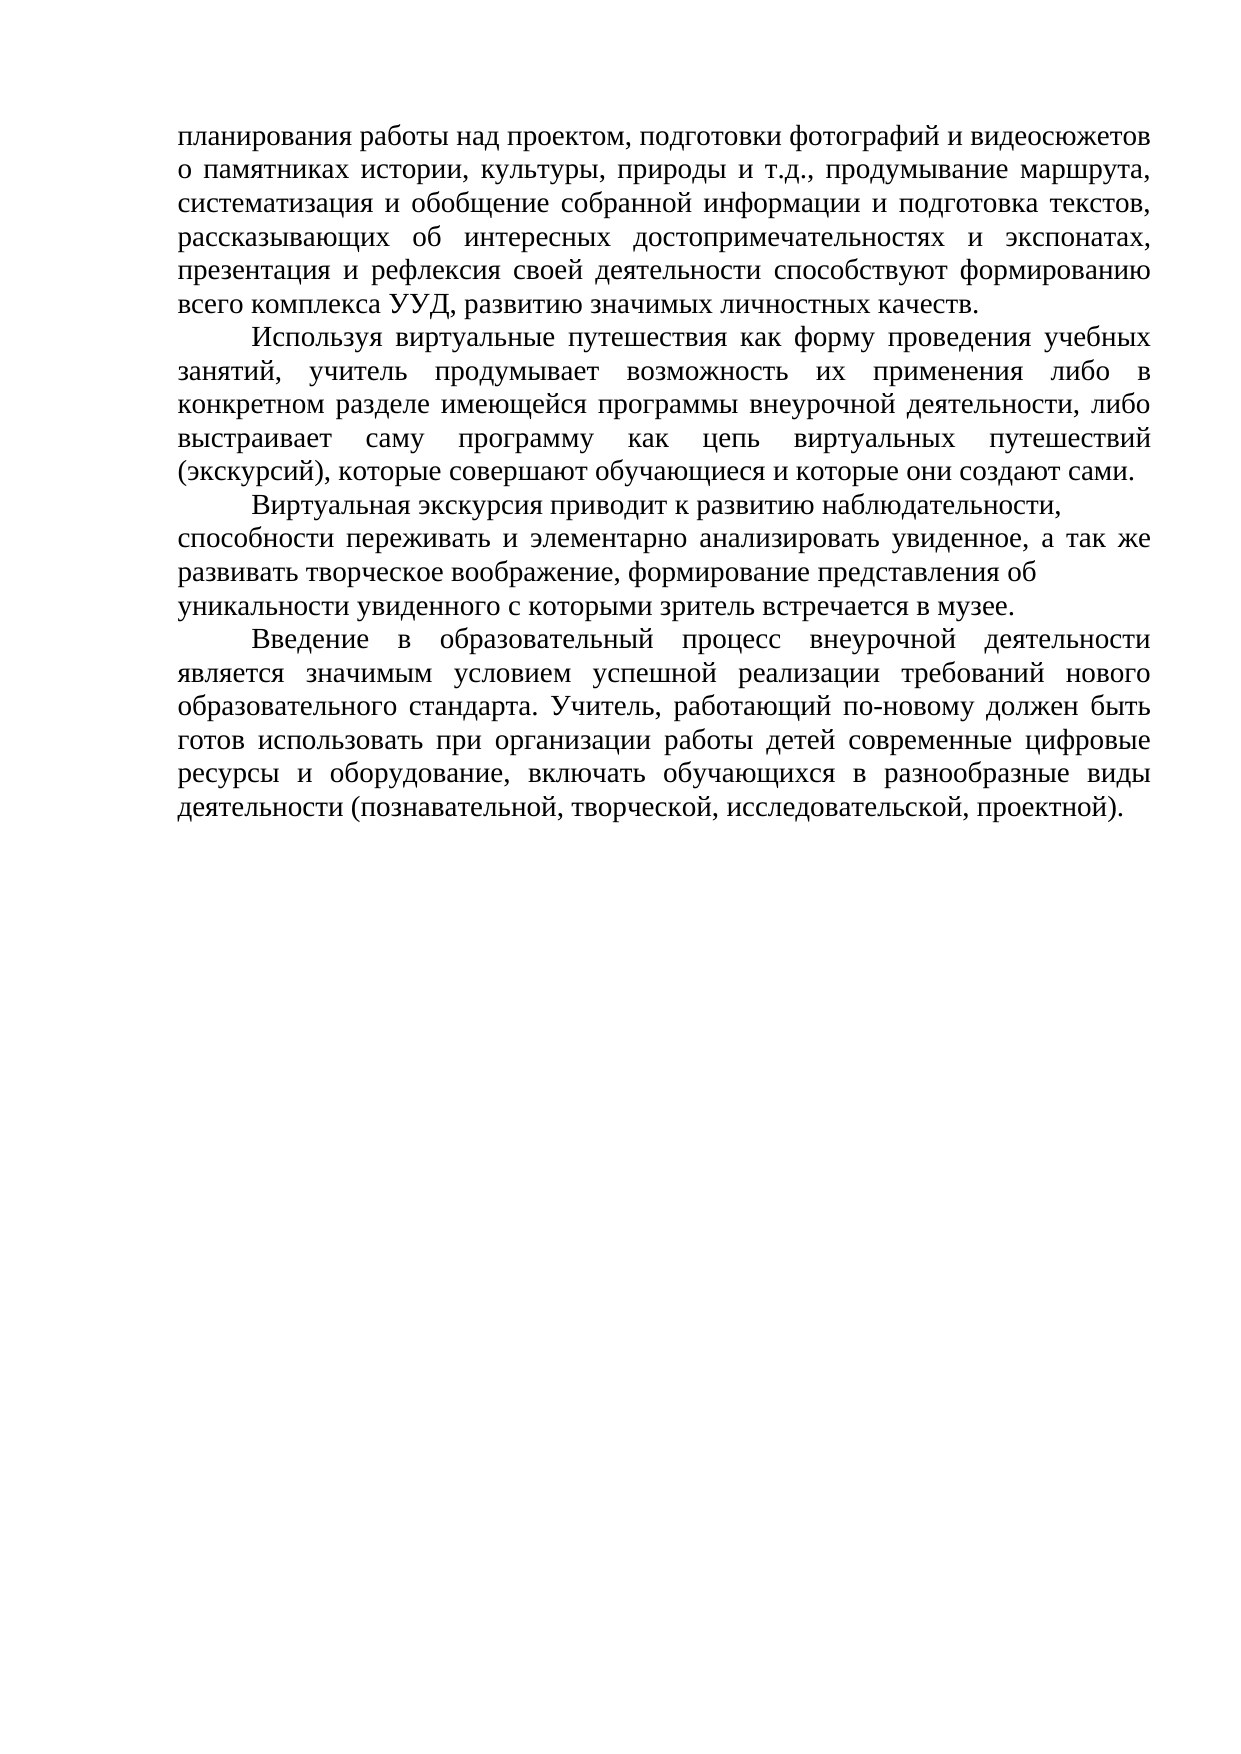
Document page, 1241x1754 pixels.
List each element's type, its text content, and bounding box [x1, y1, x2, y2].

text уникальности увиденного с которыми зритель встречается в музее. [177, 588, 1152, 621]
text Виртуальная экскурсия приводит к развитию наблюдательности, [177, 487, 1152, 521]
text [177, 118, 1152, 319]
text Введение в образовательный процесс внеурочной деятельности является значимым условием успешной реализации требований нового образовательного стандарта. Учитель, работающий по-новому должен быть готов использовать при организации работы детей современные цифровые ресурсы и оборудование, включать обучающихся в разнообразные виды деятельности (познавательной, творческой, исследовательской, проектной). [177, 621, 1152, 822]
text способности переживать и элементарно анализировать увиденное, а так же развивать творческое воображение, формирование представления об [177, 521, 1152, 588]
text Используя виртуальные путешествия как форму проведения учебных занятий, учитель продумывает возможность их применения либо в конкретном разделе имеющейся программы внеурочной деятельности, либо выстраивает саму программу как цепь виртуальных путешествий (экскурсий), которые совершают обучающиеся и которые они создают сами. [177, 319, 1152, 487]
